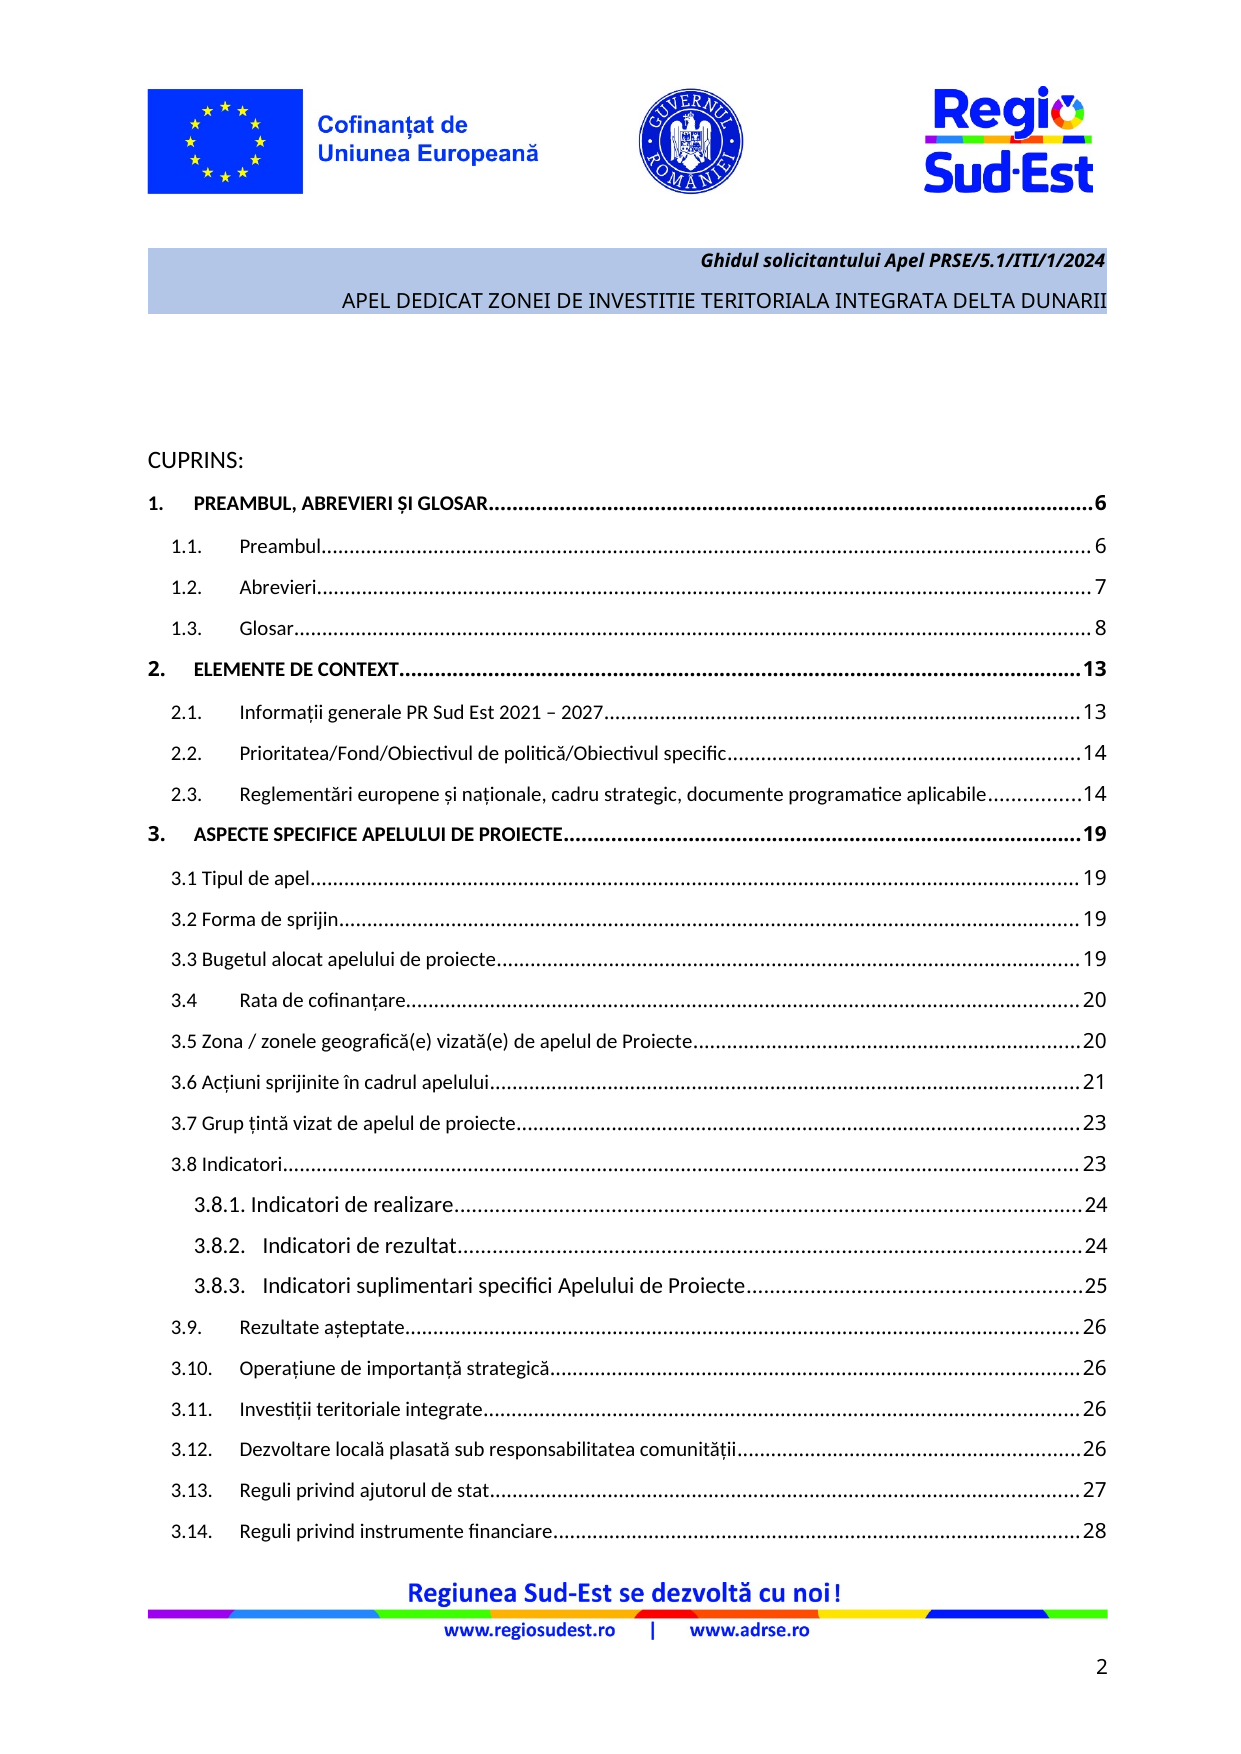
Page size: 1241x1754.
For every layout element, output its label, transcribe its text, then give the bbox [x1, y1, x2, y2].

text CUPRINS: [148, 445, 1107, 475]
picture [147, 1582, 1108, 1640]
picture [147, 86, 1093, 195]
